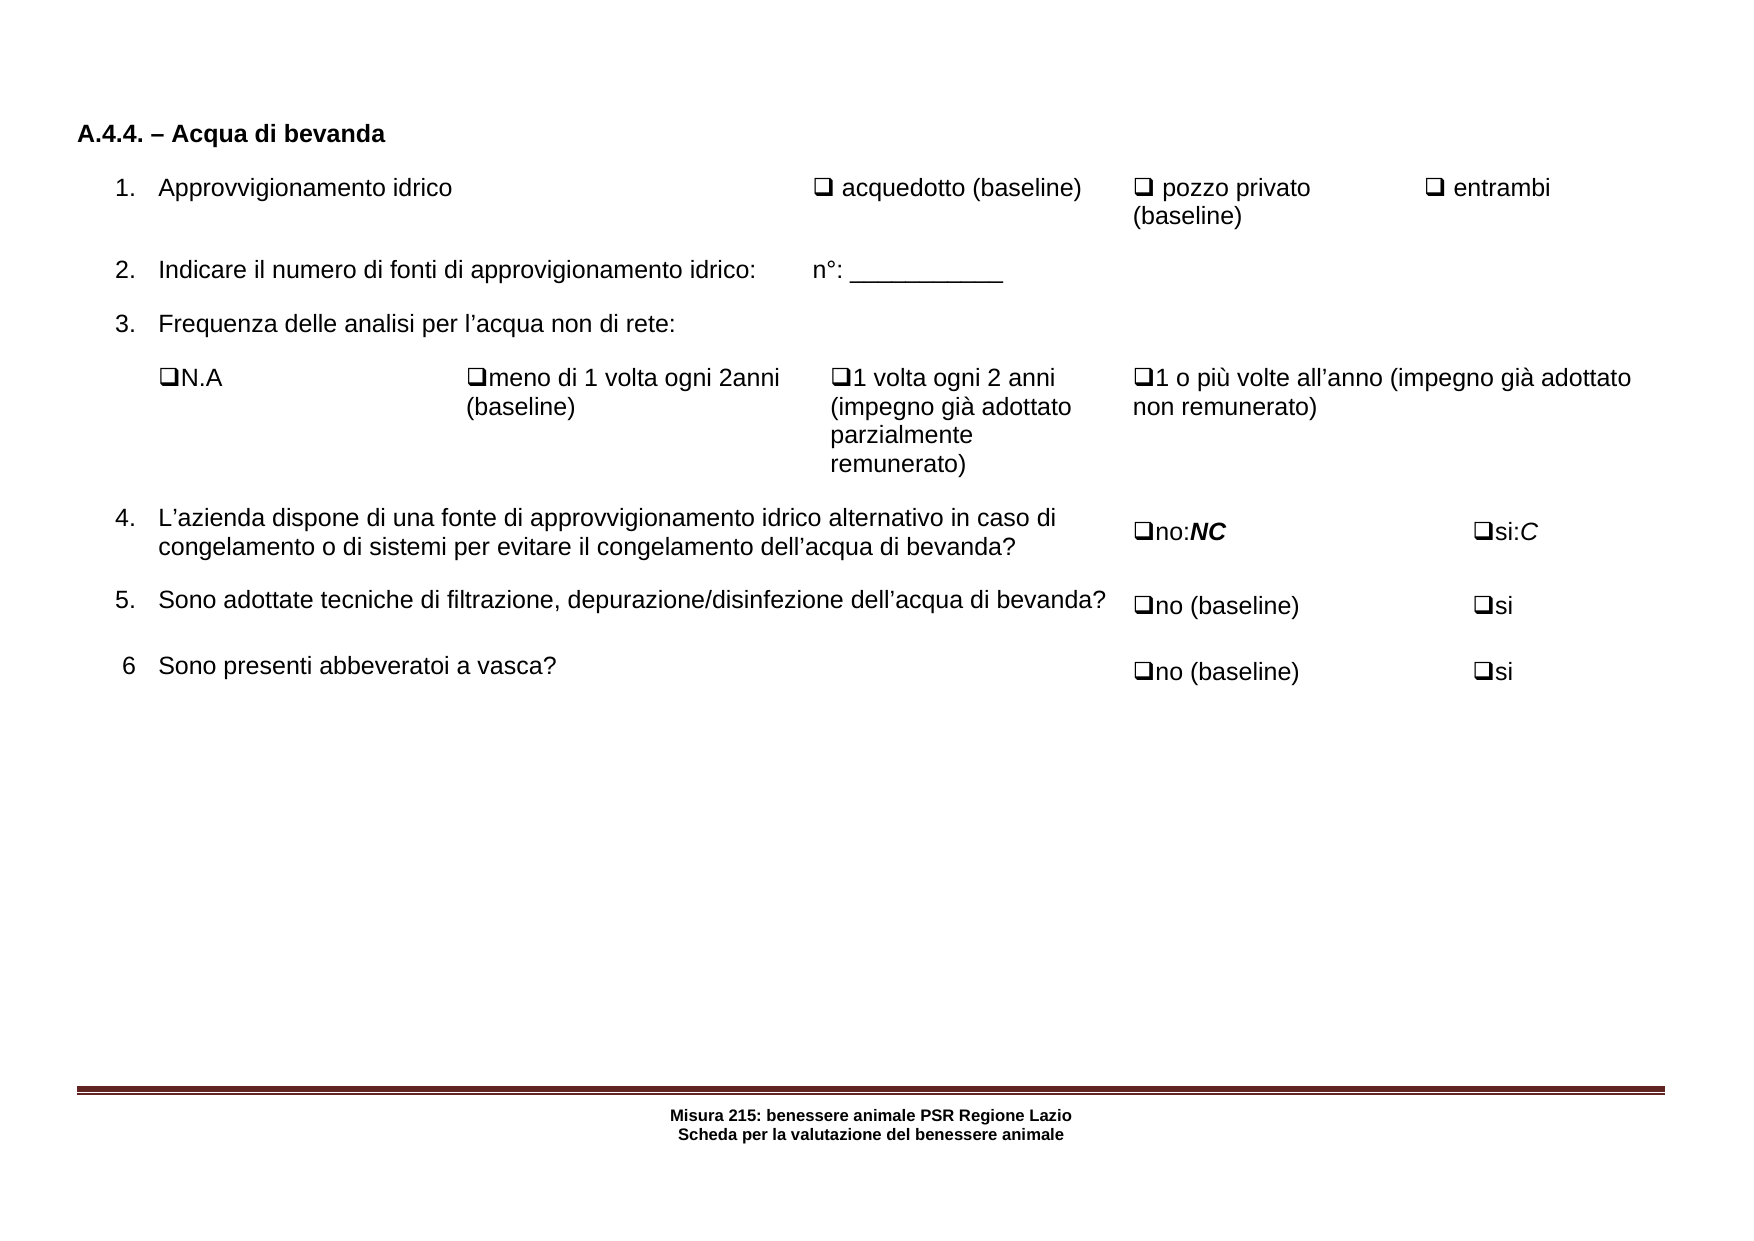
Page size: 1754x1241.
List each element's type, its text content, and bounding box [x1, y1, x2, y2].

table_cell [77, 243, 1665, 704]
text A.4.4. – Acqua di bevanda [77, 119, 1665, 147]
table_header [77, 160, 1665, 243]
